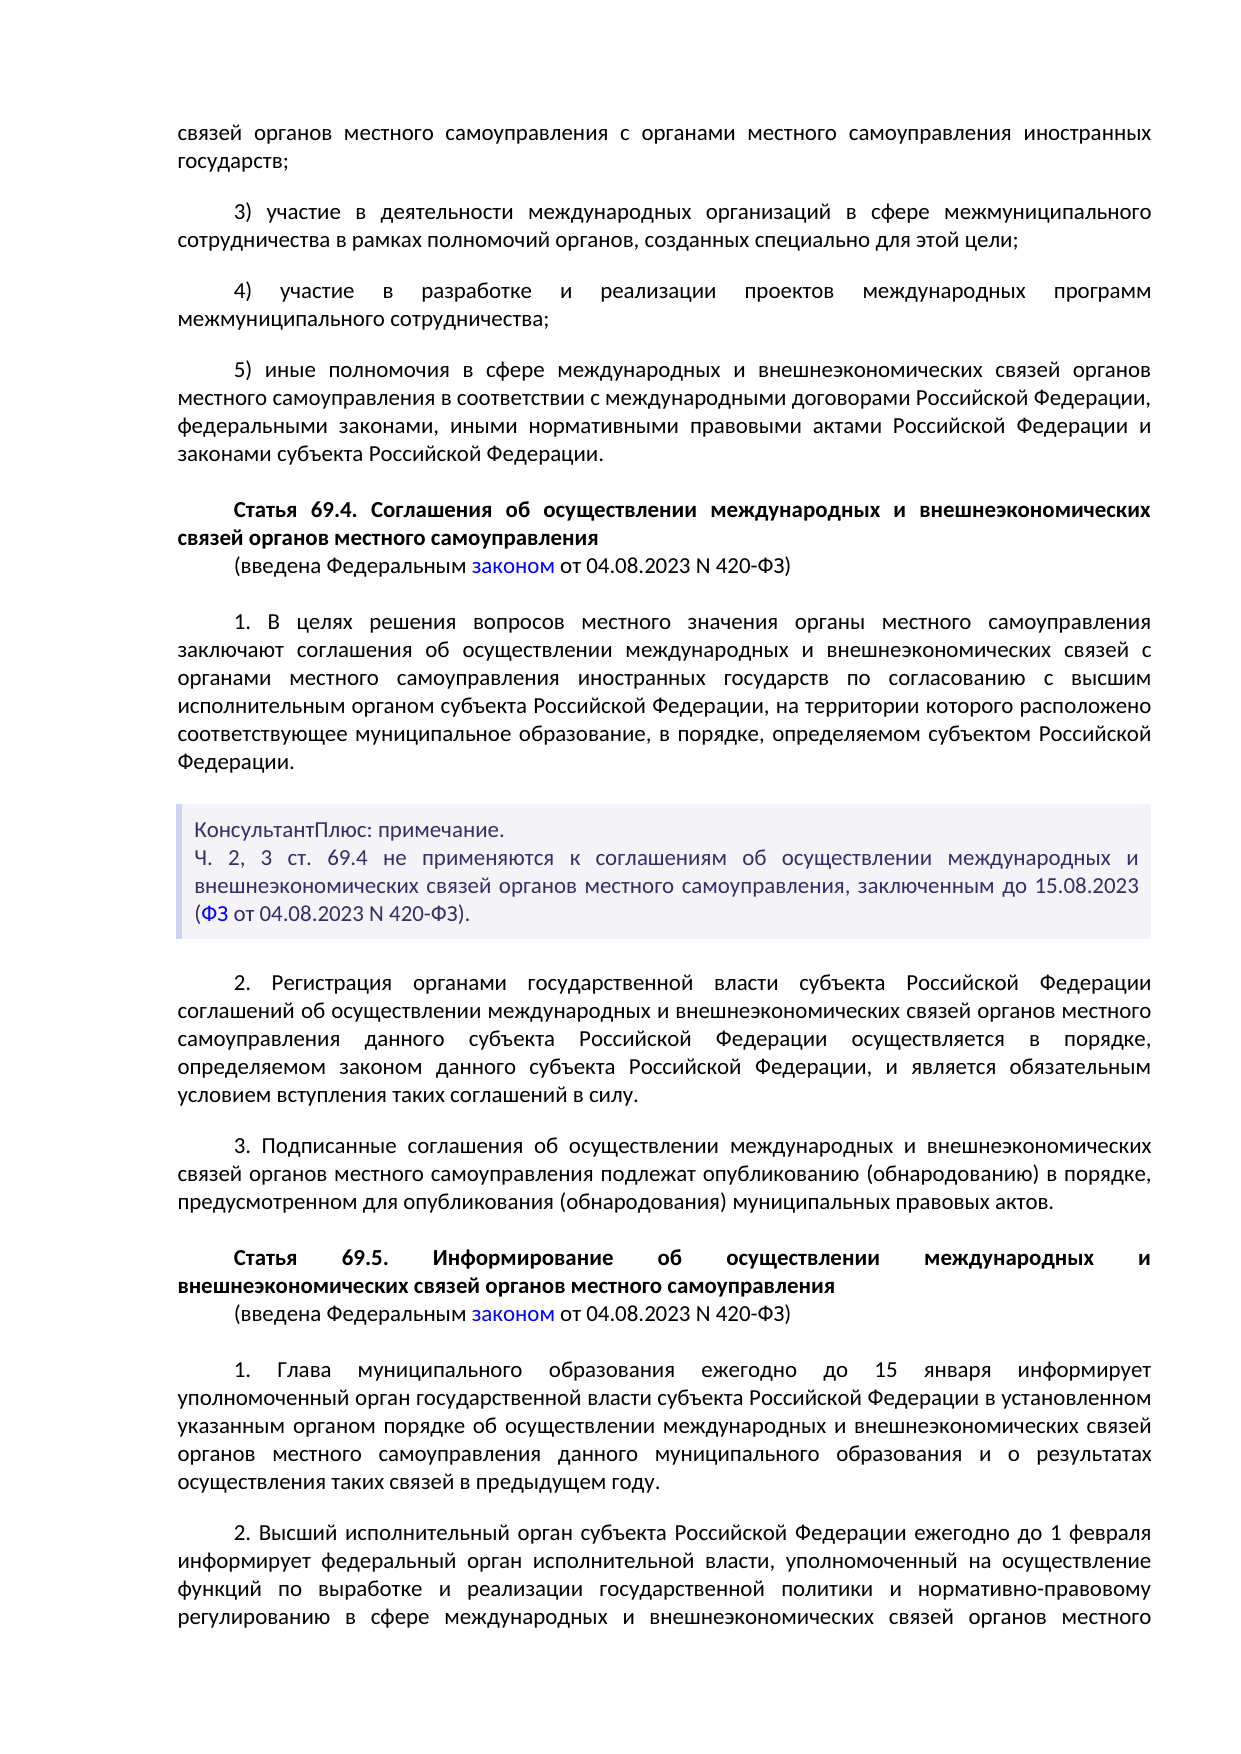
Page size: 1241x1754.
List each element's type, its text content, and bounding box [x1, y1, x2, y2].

text 3. Подписанные соглашения об осуществлении международных и внешнеэкономических связей органов местного самоуправления подлежат опубликованию (обнародованию) в порядке, предусмотренном для опубликования (обнародования) муниципальных правовых актов. [177, 1131, 1152, 1215]
text 2. Регистрация органами государственной власти субъекта Российской Федерации соглашений об осуществлении международных и внешнеэкономических связей органов местного самоуправления данного субъекта Российской Федерации осуществляется в порядке, определяемом законом данного субъекта Российской Федерации, и является обязательным условием вступления таких соглашений в силу. [177, 968, 1152, 1108]
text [177, 1518, 1152, 1631]
text (введена Федеральным законом от 04.08.2023 N 420-ФЗ) [177, 551, 1152, 579]
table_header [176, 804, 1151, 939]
text 5) иные полномочия в сфере международных и внешнеэкономических связей органов местного самоуправления в соответствии с международными договорами Российской Федерации, федеральными законами, иными нормативными правовыми актами Российской Федерации и законами субъекта Российской Федерации. [177, 355, 1152, 467]
title Статья 69.5. Информирование об осуществлении международных и внешнеэкономических связей органов местного самоуправления [177, 1243, 1152, 1299]
text 4) участие в разработке и реализации проектов международных программ межмуниципального сотрудничества; [177, 276, 1152, 332]
text 1. Глава муниципального образования ежегодно до 15 января информирует уполномоченный орган государственной власти субъекта Российской Федерации в установленном указанным органом порядке об осуществлении международных и внешнеэкономических связей органов местного самоуправления данного муниципального образования и о результатах осуществления таких связей в предыдущем году. [177, 1355, 1152, 1496]
text 3) участие в деятельности международных организаций в сфере межмуниципального сотрудничества в рамках полномочий органов, созданных специально для этой цели; [177, 197, 1152, 253]
text (введена Федеральным законом от 04.08.2023 N 420-ФЗ) [177, 1299, 1152, 1327]
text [177, 118, 1152, 174]
text 1. В целях решения вопросов местного значения органы местного самоуправления заключают соглашения об осуществлении международных и внешнеэкономических связей с органами местного самоуправления иностранных государств по согласованию с высшим исполнительным органом субъекта Российской Федерации, на территории которого расположено соответствующее муниципальное образование, в порядке, определяемом субъектом Российской Федерации. [177, 607, 1152, 775]
title Статья 69.4. Соглашения об осуществлении международных и внешнеэкономических связей органов местного самоуправления [177, 495, 1152, 551]
